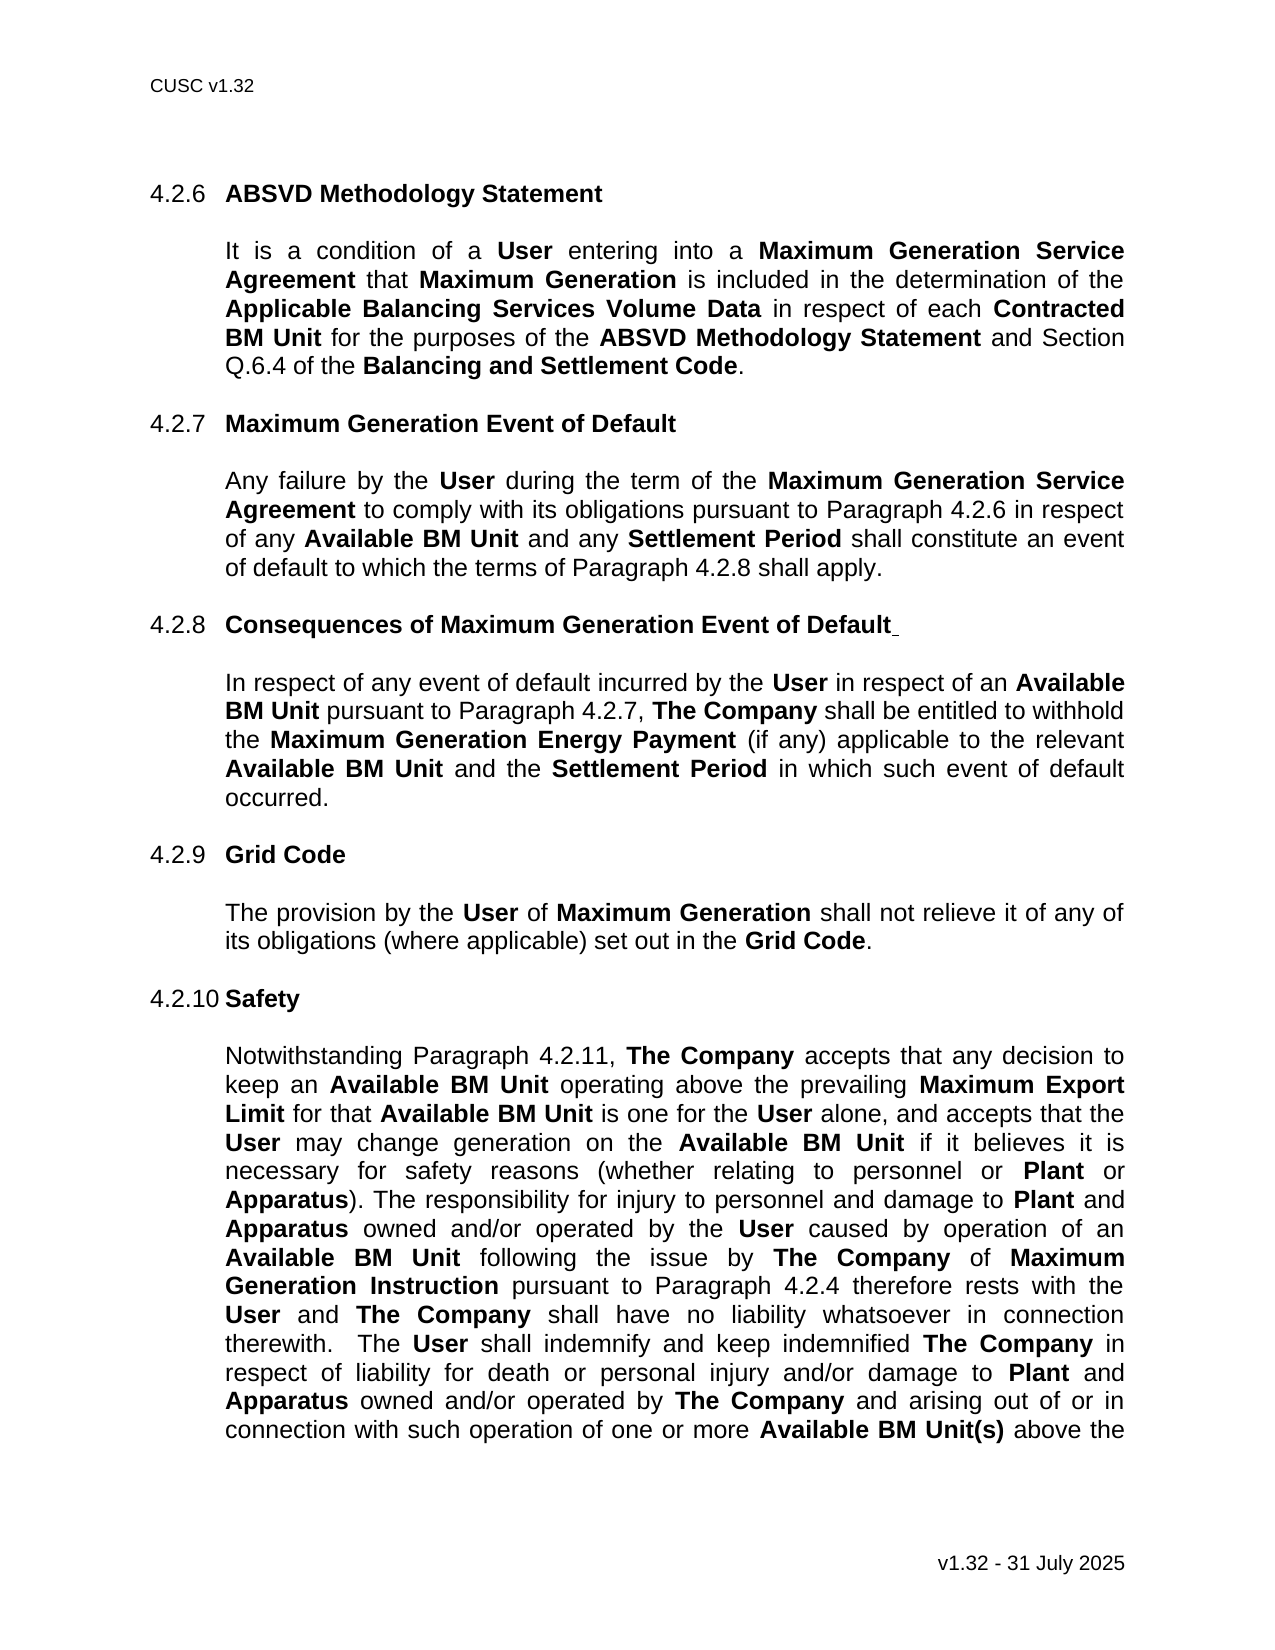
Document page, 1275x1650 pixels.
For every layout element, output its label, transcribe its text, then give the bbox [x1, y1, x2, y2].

text 4.2.6 ABSVD Methodology Statement [150, 179, 1125, 207]
text 4.2.9 Grid Code [150, 840, 1125, 869]
text In respect of any event of default incurred by the User in respect of an Available BM Unit pursuant to Paragraph 4.2.7, The Company shall be entitled to withhold the Maximum Generation Energy Payment (if any) applicable to the relevant Available BM Unit and the Settlement Period in which such event of default occurred. [225, 667, 1125, 811]
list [225, 1041, 1125, 1444]
text 4.2.10 Safety [150, 984, 1125, 1012]
text 4.2.8 Consequences of Maximum Generation Event of Default [150, 610, 1125, 639]
text 4.2.7 Maximum Generation Event of Default [150, 409, 1125, 437]
text The provision by the User of Maximum Generation shall not relieve it of any of its obligations (where applicable) set out in the Grid Code. [150, 897, 1125, 955]
text Any failure by the User during the term of the Maximum Generation Service Agreement to comply with its obligations pursuant to Paragraph 4.2.6 in respect of any Available BM Unit and any Settlement Period shall constitute an event of default to which the terms of Paragraph 4.2.8 shall apply. [225, 466, 1125, 581]
title It is a condition of a User entering into a Maximum Generation Service Agreement that Maximum Generation is included in the determination of the Applicable Balancing Services Volume Data in respect of each Contracted BM Unit for the purposes of the ABSVD Methodology Statement and Section Q.6.4 of the Balancing and Settlement Code. [225, 236, 1125, 380]
